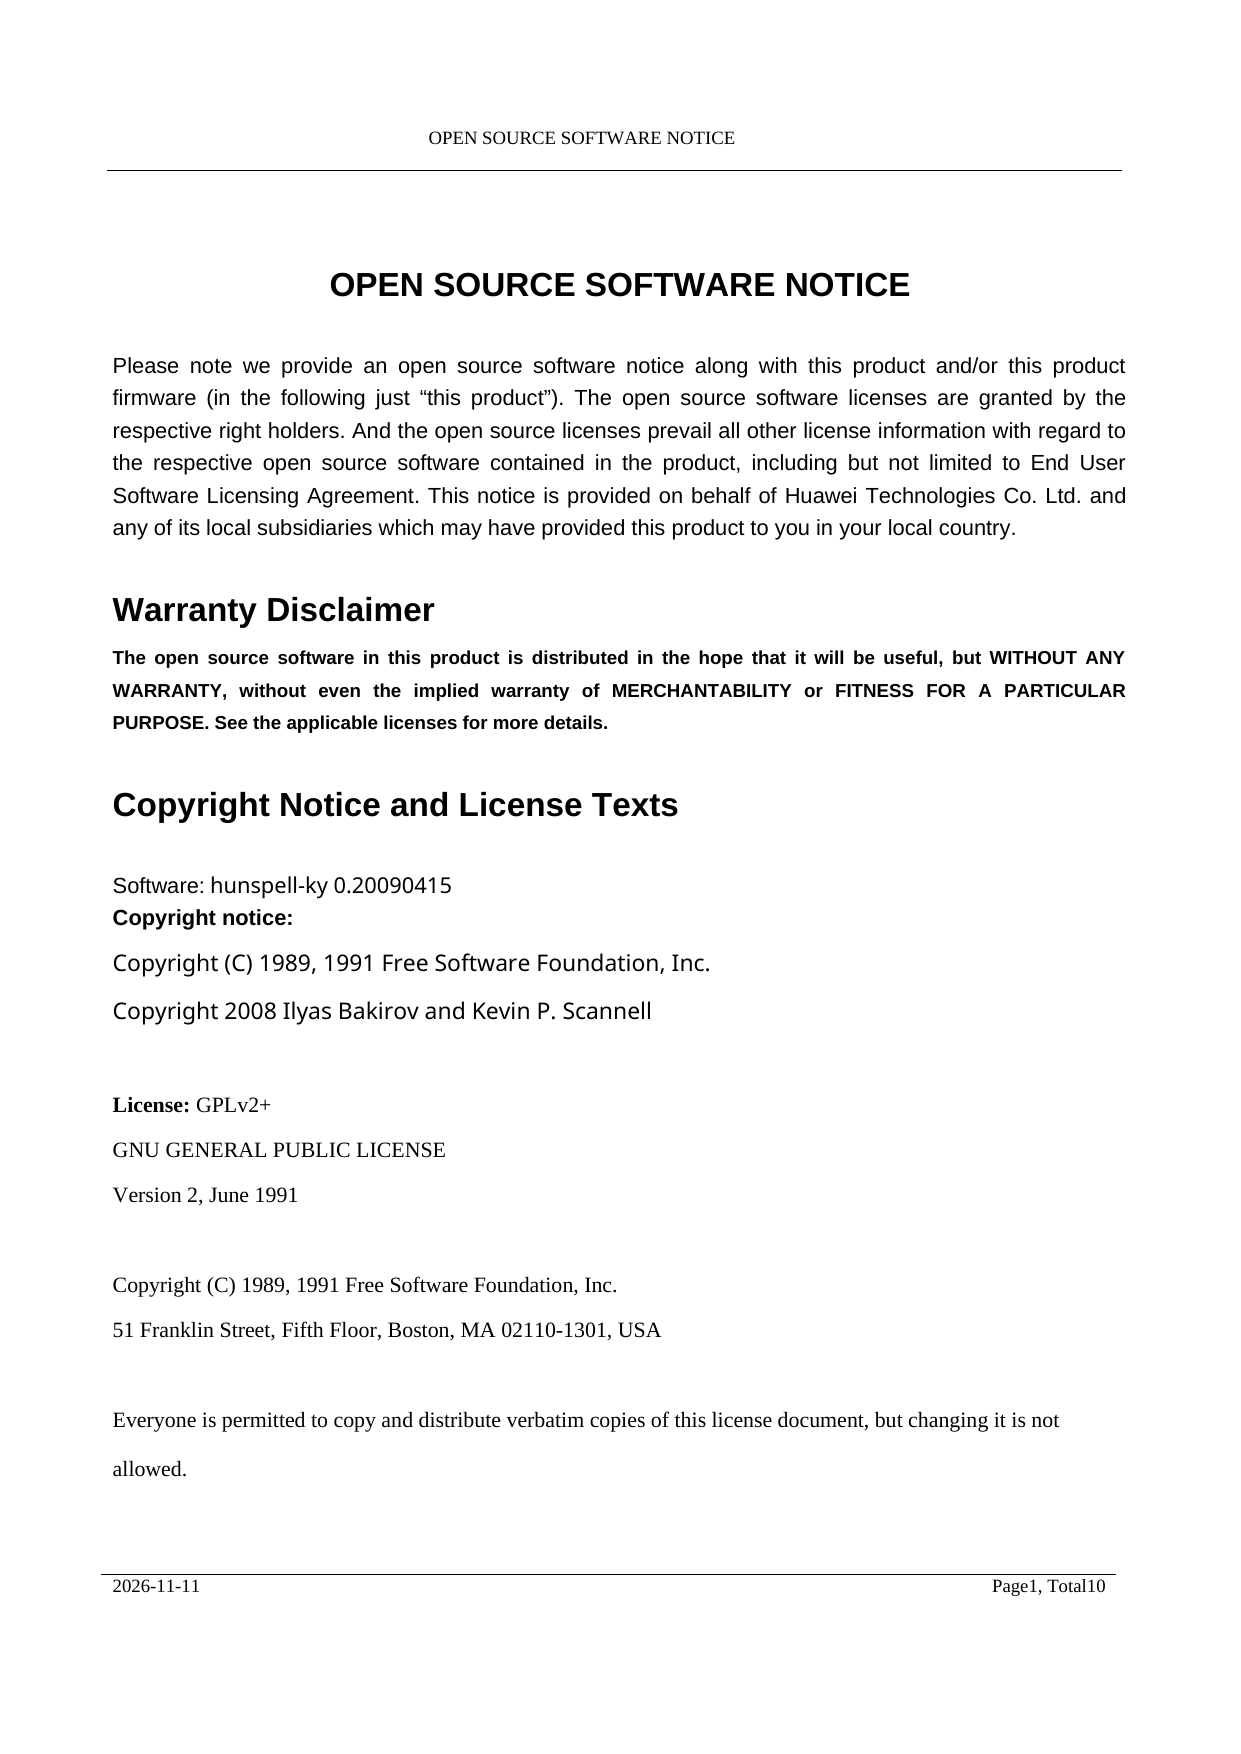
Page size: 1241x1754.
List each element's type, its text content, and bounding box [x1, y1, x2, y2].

text Copyright (C) 1989, 1991 Free Software Foundation, Inc. [112, 947, 1128, 979]
text GNU GENERAL PUBLIC LICENSE [112, 1133, 1128, 1166]
text Copyright notice: [112, 901, 1128, 934]
text License: GPLv2+ [112, 1088, 1128, 1120]
text Warranty Disclaimer [112, 576, 1128, 641]
text Copyright Notice and License Texts [112, 771, 1128, 836]
text OPEN SOURCE SOFTWARE NOTICE [112, 251, 1128, 316]
text Copyright 2008 Ilyas Bakirov and Kevin P. Scannell [112, 995, 1128, 1027]
text Software: hunspell-ky 0.20090415 [112, 869, 1128, 901]
text The open source software in this product is distributed in the hope that it will be useful, but WITHOUT ANY WARRANTY, without even the implied warranty of MERCHANTABILITY or FITNESS FOR A PARTICULAR PURPOSE. See the applicable licenses for more details. [112, 641, 1128, 739]
text Everyone is permitted to copy and distribute verbatim copies of this license document, but changing it is not allowed. [112, 1404, 1128, 1485]
text Copyright (C) 1989, 1991 Free Software Foundation, Inc. [112, 1268, 1128, 1301]
text Version 2, June 1991 [112, 1178, 1128, 1211]
text Please note we provide an open source software notice along with this product and/or this product firmware (in the following just “this product”). The open source software licenses are granted by the respective right holders. And the open source licenses prevail all other license information with regard to the respective open source software contained in the product, including but not limited to End User Software Licensing Agreement. This notice is provided on behalf of Huawei Technologies Co. Ltd. and any of its local subsidiaries which may have provided this product to you in your local country. [112, 349, 1128, 544]
text 51 Franklin Street, Fifth Floor, Boston, MA 02110-1301, USA [112, 1313, 1128, 1346]
